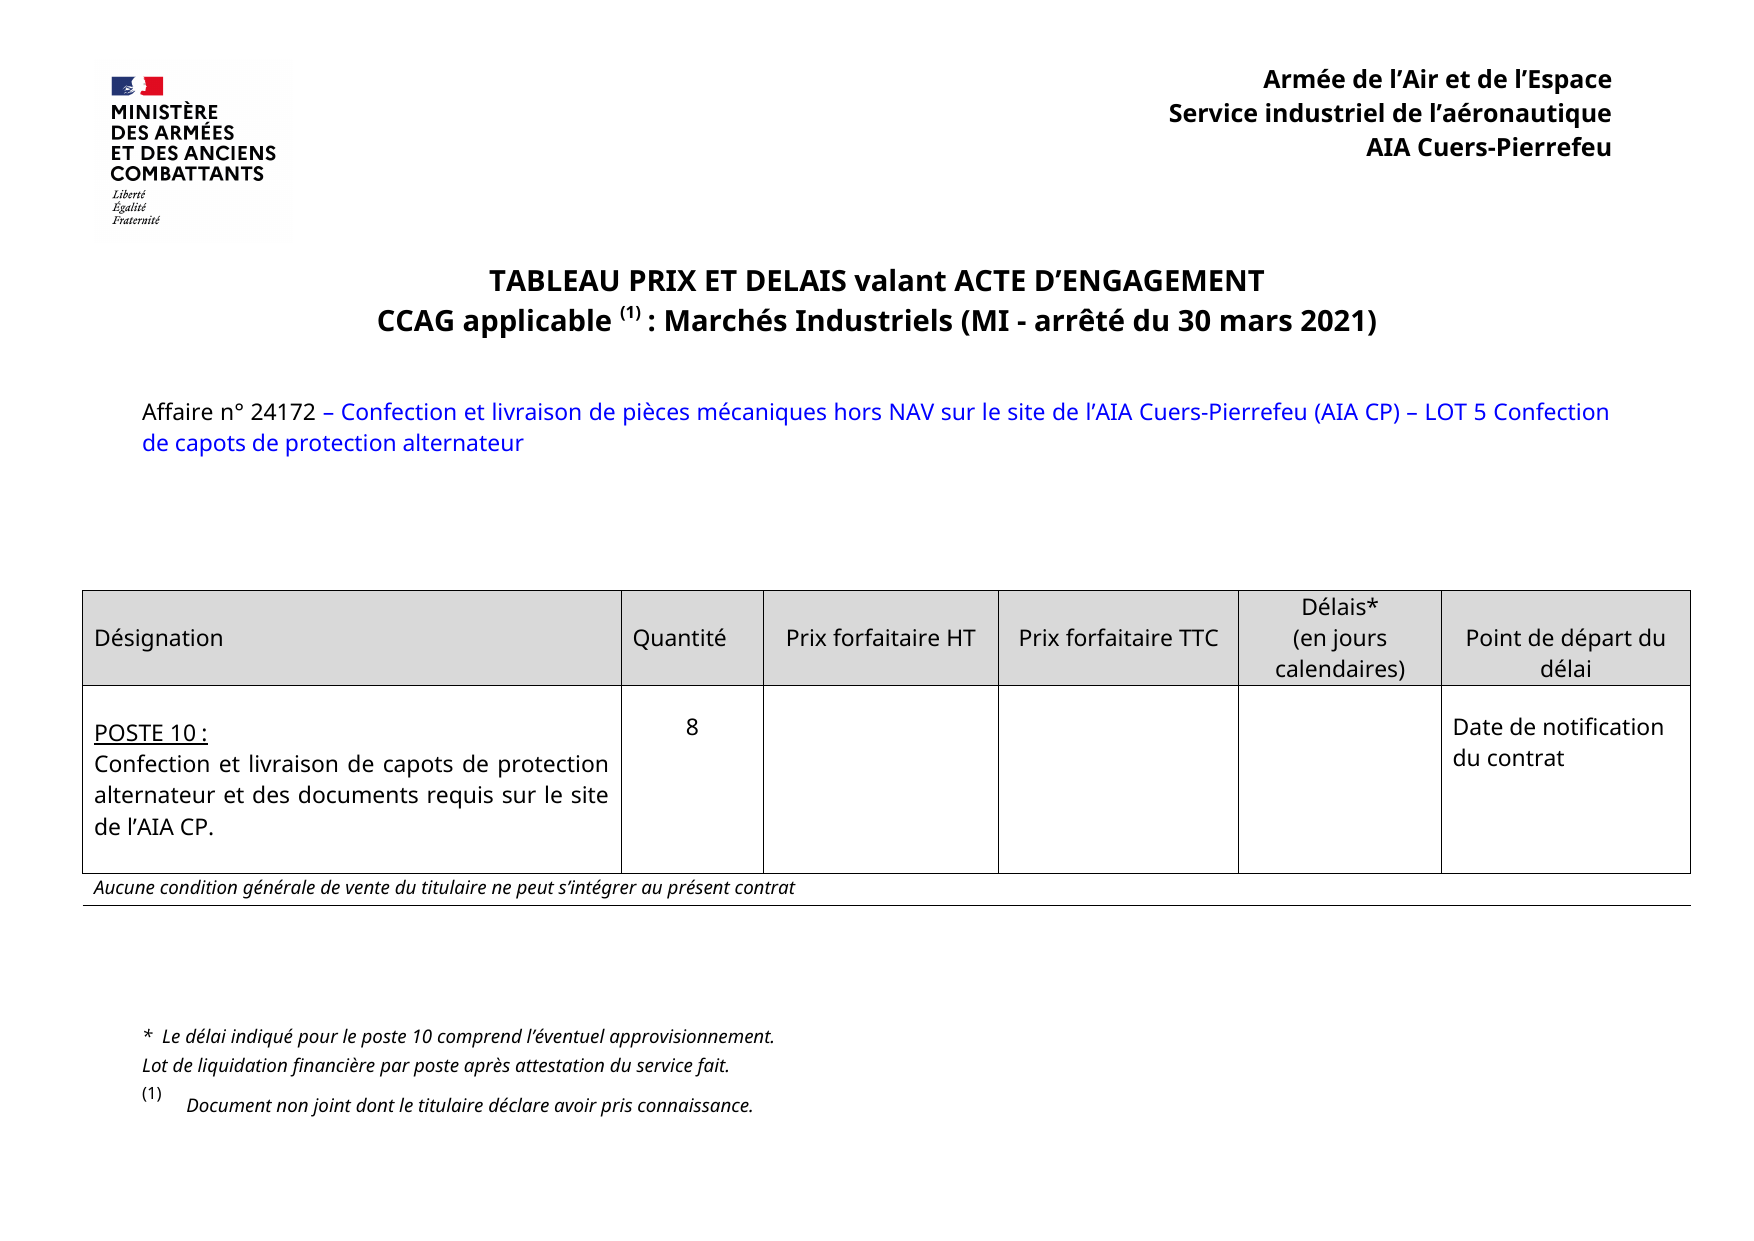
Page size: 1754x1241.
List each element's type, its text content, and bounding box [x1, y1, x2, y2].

table_cell Date de notification du contrat [1442, 686, 1690, 873]
text CCAG applicable (1) : Marchés Industriels (MI - arrêté du 30 mars 2021) [142, 300, 1612, 340]
text Armée de l’Air et de l’Espace [294, 62, 1612, 96]
table_header Point de départ du délai [1442, 591, 1690, 685]
table_cell [764, 686, 998, 873]
text Affaire n° 24172 – Confection et livraison de pièces mécaniques hors NAV sur le site de l’AIA Cuers-Pierrefeu (AIA CP) – LOT 5 Confection de capots de protection alternateur [142, 396, 1612, 459]
text Service industriel de l’aéronautique [294, 96, 1612, 130]
table_header Prix forfaitaire TTC [999, 591, 1238, 685]
table_header Désignation [83, 591, 621, 685]
text * Le délai indiqué pour le poste 10 comprend l’éventuel approvisionnement. [142, 1023, 1612, 1048]
table_cell Aucune condition générale de vente du titulaire ne peut s’intégrer au présent contrat [83, 874, 1691, 905]
text Lot de liquidation financière par poste après attestation du service fait. [142, 1052, 1612, 1078]
table_header Prix forfaitaire HT [764, 591, 998, 685]
picture [93, 59, 294, 243]
table_cell [1239, 686, 1441, 873]
table_header Quantité [622, 591, 763, 685]
table_cell POSTE 10 : Confection et livraison de capots de protection alternateur et des documents requis sur le site de l’AIA CP. [83, 686, 621, 873]
table_header Délais* (en jours calendaires) [1239, 591, 1441, 685]
text TABLEAU PRIX ET DELAIS valant ACTE D’ENGAGEMENT [142, 261, 1612, 300]
list Document non joint dont le titulaire déclare avoir pris connaissance. [142, 1081, 1612, 1121]
table_cell [999, 686, 1238, 873]
table_cell 8 [622, 686, 763, 873]
text AIA Cuers-Pierrefeu [294, 130, 1612, 164]
